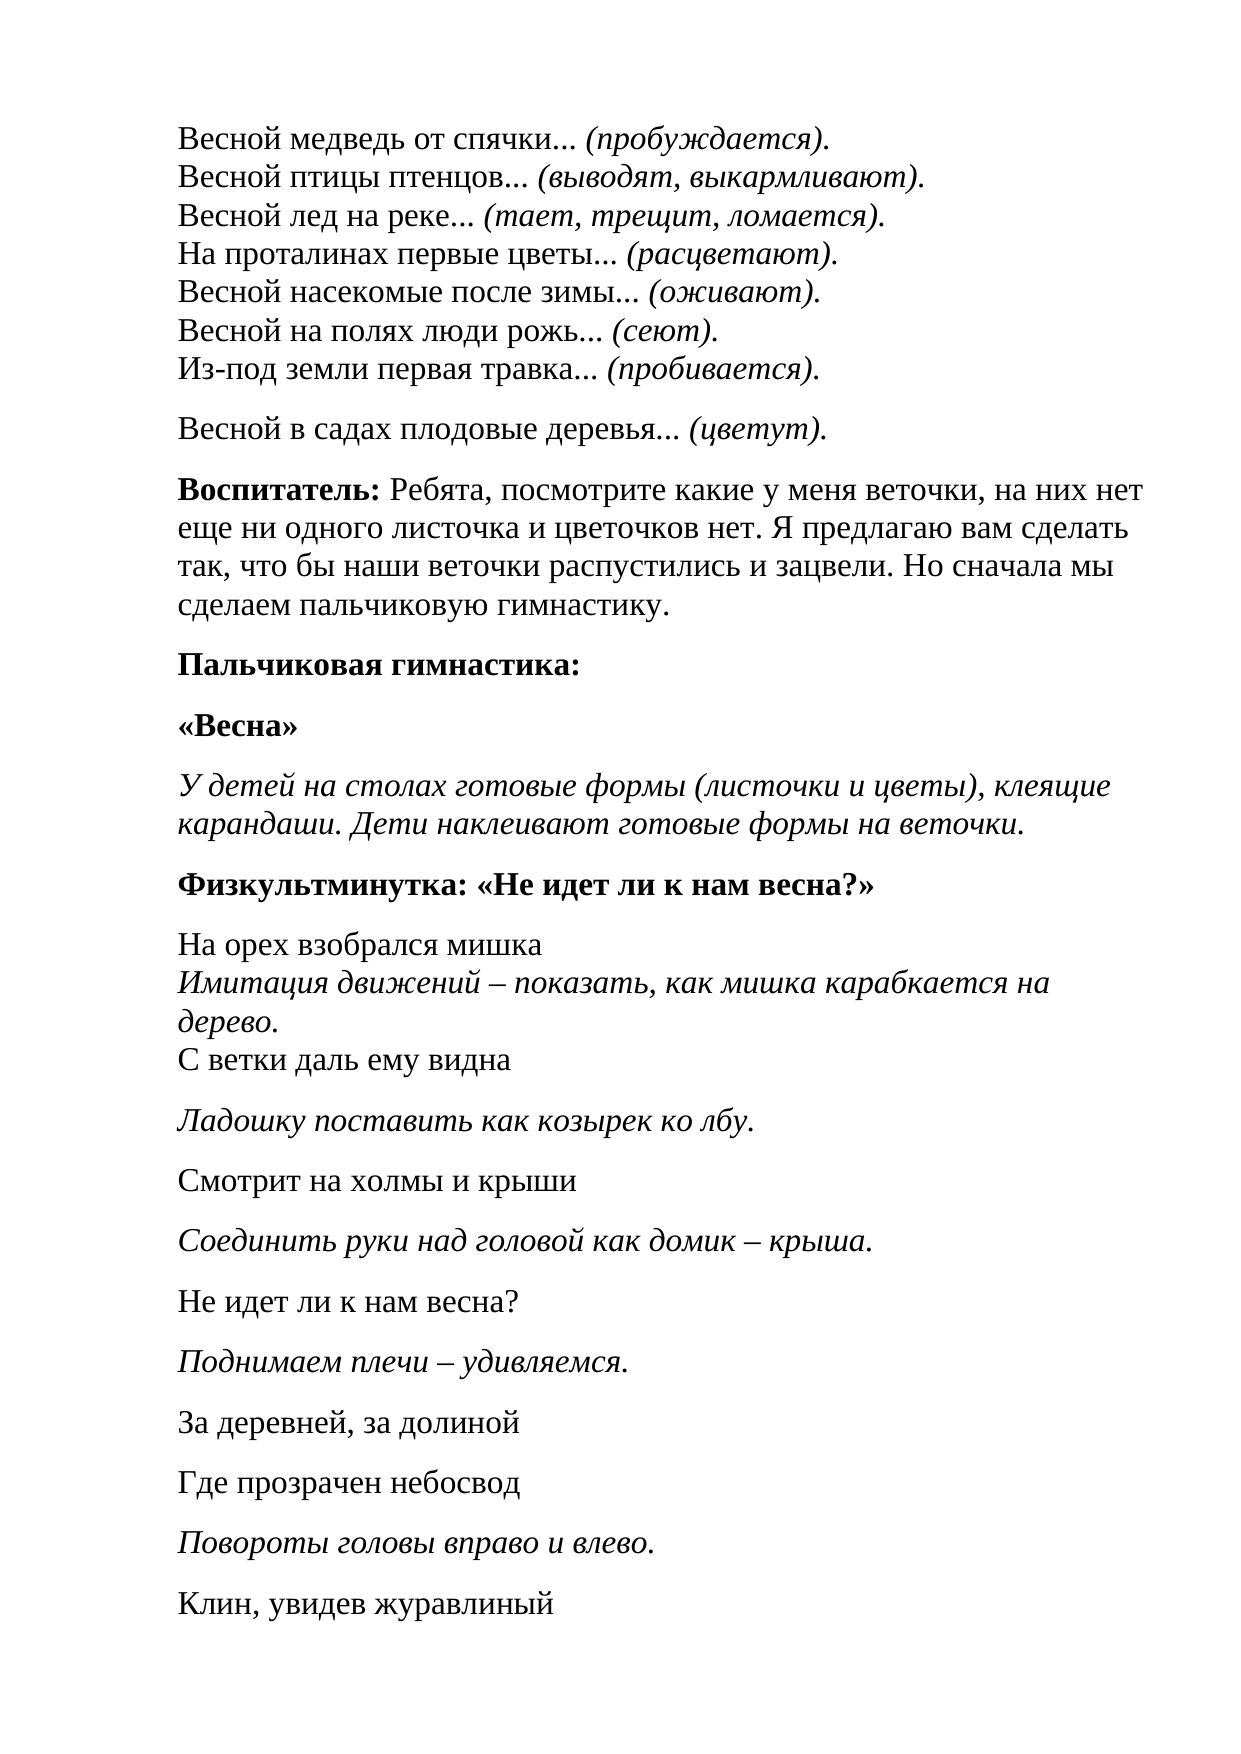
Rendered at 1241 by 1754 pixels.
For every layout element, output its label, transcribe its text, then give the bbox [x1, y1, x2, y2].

text У детей на столах готовые формы (листочки и цветы), клеящие карандаши. Дети наклеивают готовые формы на веточки. [177, 765, 1152, 842]
text Не идет ли к нам весна? [177, 1281, 1152, 1319]
text Соединить руки над головой как домик – крыша. [177, 1221, 1152, 1259]
text Физкультминутка: «Не идет ли к нам весна?» [177, 864, 1152, 902]
text Повороты головы вправо и влево. [177, 1523, 1152, 1561]
text Весной медведь от спячки... (пробуждается). Весной птицы птенцов... (выводят, выкармливают). Весной лед на реке... (тает, трещит, ломается). На проталинах первые цветы... (расцветают). Весной насекомые после зимы... (оживают). Весной на полях люди рожь... (сеют). Из-под земли первая травка... (пробивается). [177, 118, 1152, 386]
text Воспитатель: Ребята, посмотрите какие у меня веточки, на них нет еще ни одного листочка и цветочков нет. Я предлагаю вам сделать так, что бы наши веточки распустились и зацвели. Но сначала мы сделаем пальчиковую гимнастику. [177, 469, 1152, 622]
text С ветки даль ему видна [177, 1039, 1152, 1078]
text Весной в садах плодовые деревья... (цветут). [177, 408, 1152, 447]
text На орех взобрался мишка [177, 924, 1152, 963]
text Смотрит на холмы и крыши [177, 1160, 1152, 1198]
text Ладошку поставить как козырек ко лбу. [177, 1100, 1152, 1138]
text Поднимаем плечи – удивляемся. [177, 1341, 1152, 1380]
text Клин, увидев журавлиный [177, 1583, 1152, 1621]
text Где прозрачен небосвод [177, 1462, 1152, 1501]
text Имитация движений – показать, как мишка карабкается на дерево. [177, 963, 1152, 1039]
text Пальчиковая гимнастика: [177, 644, 1152, 683]
text За деревней, за долиной [177, 1402, 1152, 1440]
text «Весна» [177, 705, 1152, 743]
